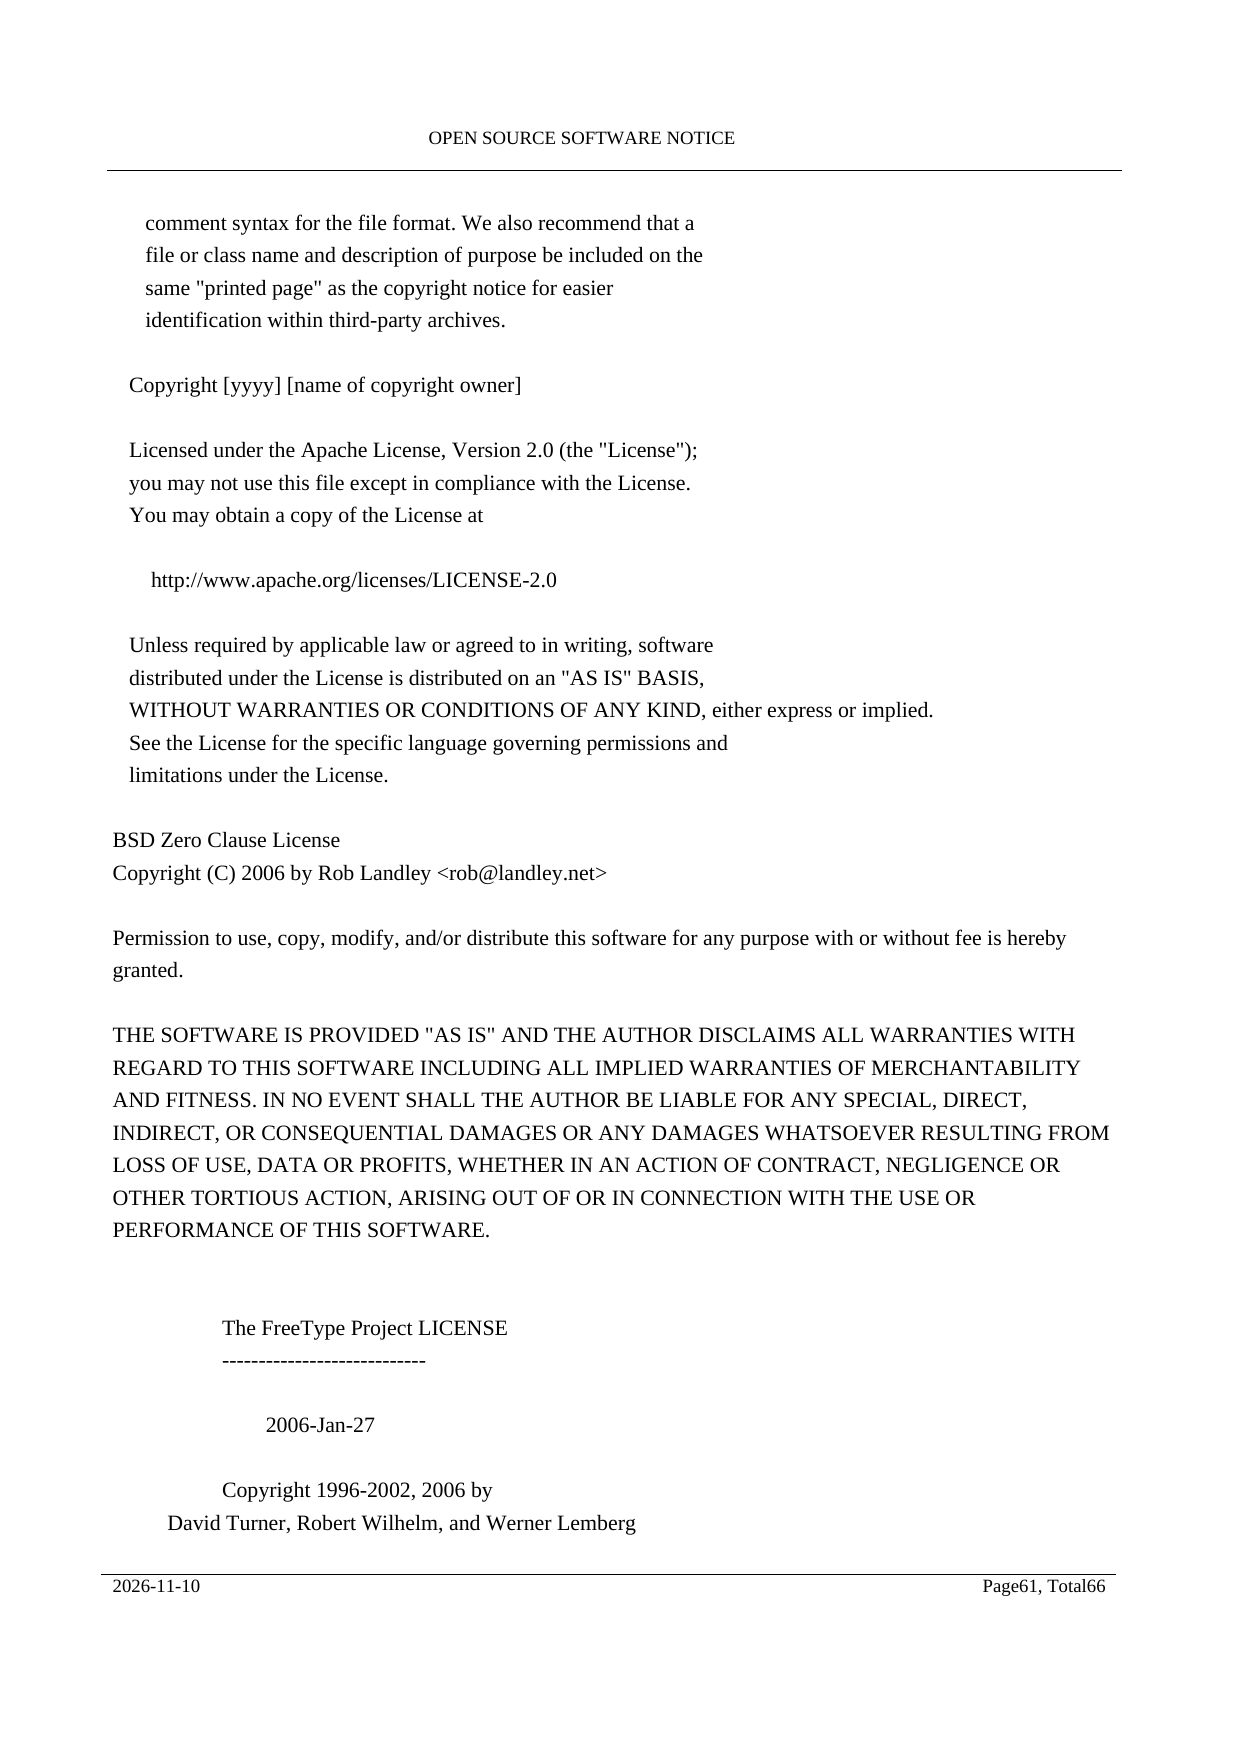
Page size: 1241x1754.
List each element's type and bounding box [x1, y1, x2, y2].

text [112, 206, 1128, 1539]
